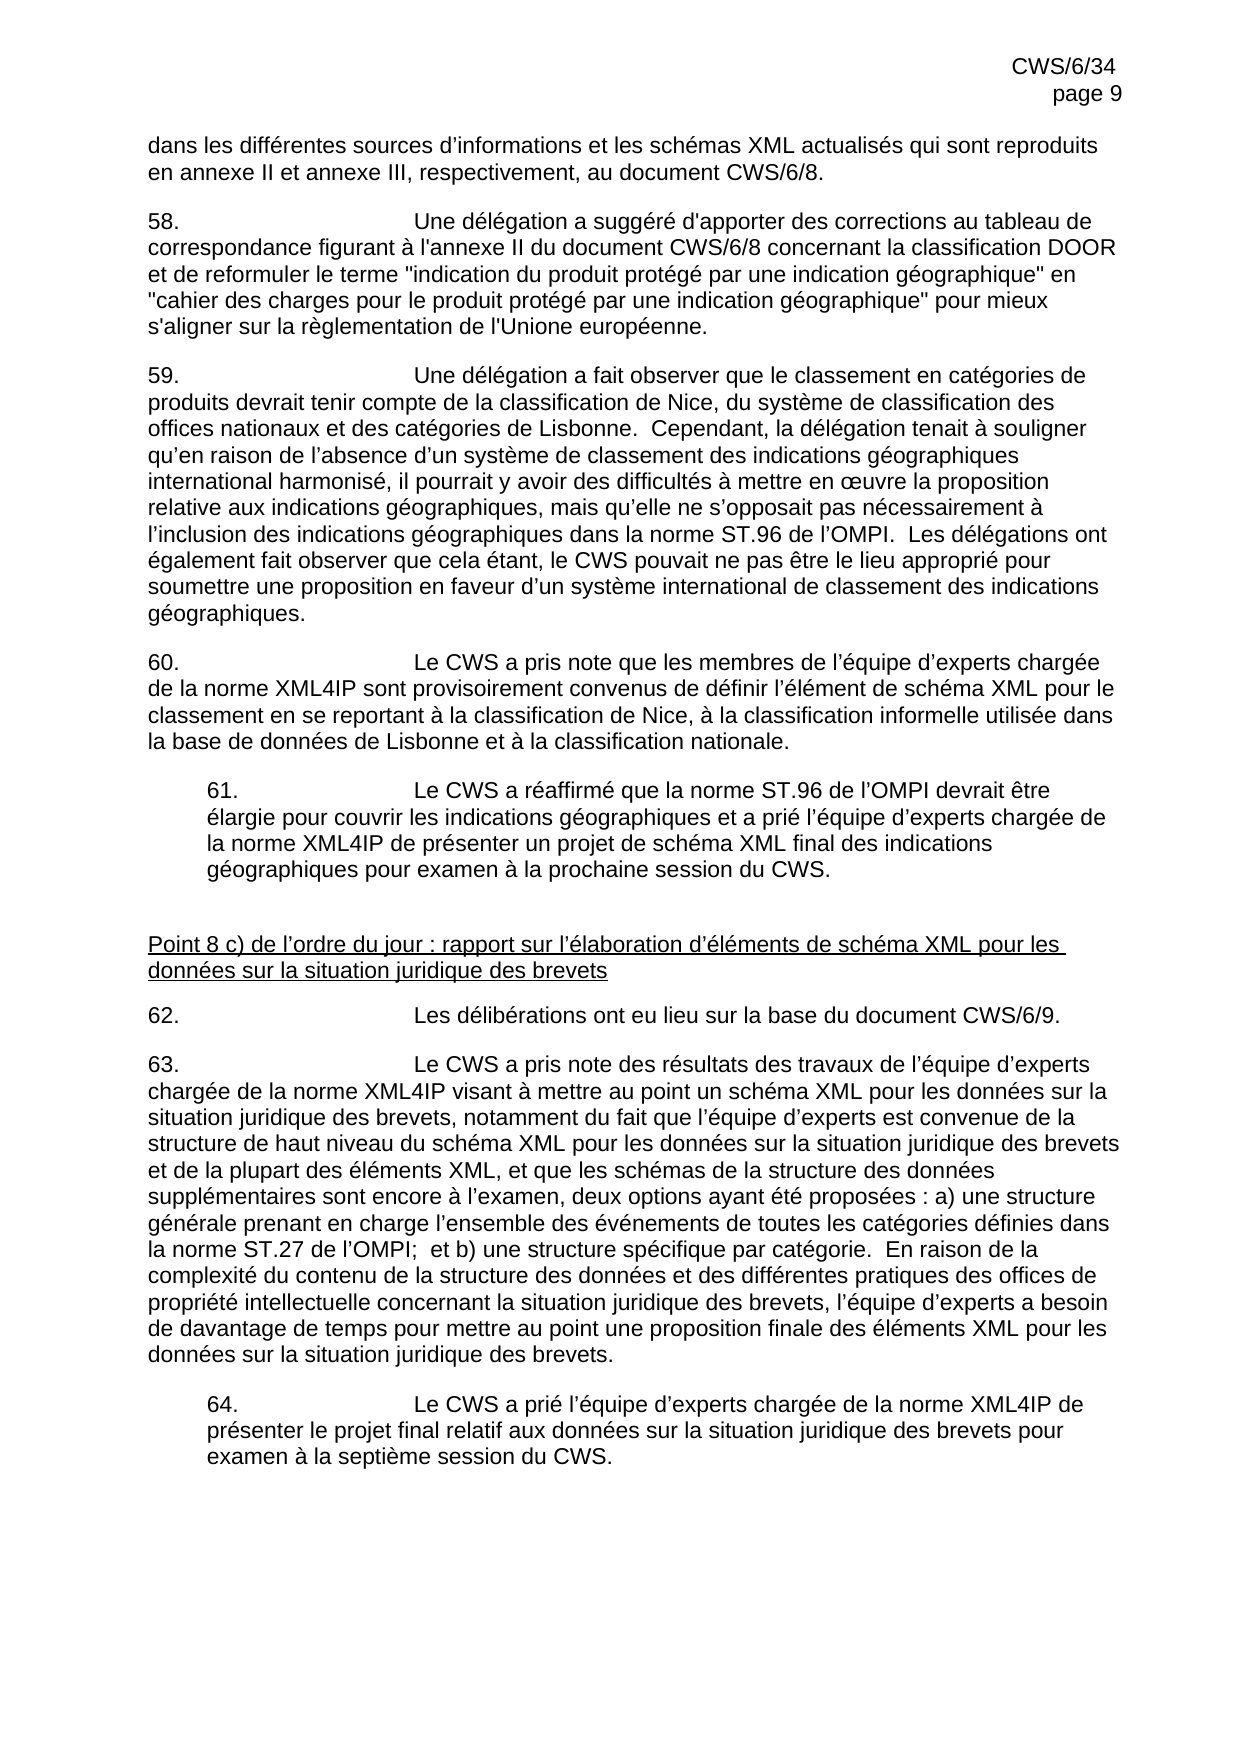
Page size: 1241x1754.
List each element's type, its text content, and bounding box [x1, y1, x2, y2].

text Une délégation a suggéré d'apporter des corrections au tableau de correspondance figurant à l'annexe II du document CWS/6/8 concernant la classification DOOR et de reformuler le terme "indication du produit protégé par une indication géographique" en "cahier des charges pour le produit protégé par une indication géographique" pour mieux s'aligner sur la règlementation de l'Unione européenne. [148, 208, 1122, 339]
text Le CWS a prié l’équipe d’experts chargée de la norme XML4IP de présenter le projet final relatif aux données sur la situation juridique des brevets pour examen à la septième session du CWS. [207, 1391, 1122, 1469]
subtitle Point 8 c) de l’ordre du jour : rapport sur l’élaboration d’éléments de schéma XML pour les données sur la situation juridique des brevets [148, 931, 1122, 983]
text Une délégation a fait observer que le classement en catégories de produits devrait tenir compte de la classification de Nice, du système de classification des offices nationaux et des catégories de Lisbonne. Cependant, la délégation tenait à souligner qu’en raison de l’absence d’un système de classement des indications géographiques international harmonisé, il pourrait y avoir des difficultés à mettre en œuvre la proposition relative aux indications géographiques, mais qu’elle ne s’opposait pas nécessairement à l’inclusion des indications géographiques dans la norme ST.96 de l’OMPI. Les délégations ont également fait observer que cela étant, le CWS pouvait ne pas être le lieu approprié pour soumettre une proposition en faveur d’un système international de classement des indications géographiques. [148, 362, 1122, 626]
text Les délibérations ont eu lieu sur la base du document CWS/6/9. [148, 1002, 1122, 1028]
text Le CWS a pris note des résultats des travaux de l’équipe d’experts chargée de la norme XML4IP visant à mettre au point un schéma XML pour les données sur la situation juridique des brevets, notamment du fait que l’équipe d’experts est convenue de la structure de haut niveau du schéma XML pour les données sur la situation juridique des brevets et de la plupart des éléments XML, et que les schémas de la structure des données supplémentaires sont encore à l’examen, deux options ayant été proposées : a) une structure générale prenant en charge l’ensemble des événements de toutes les catégories définies dans la norme ST.27 de l’OMPI; et b) une structure spécifique par catégorie. En raison de la complexité du contenu de la structure des données et des différentes pratiques des offices de propriété intellectuelle concernant la situation juridique des brevets, l’équipe d’experts a besoin de davantage de temps pour mettre au point une proposition finale des éléments XML pour les données sur la situation juridique des brevets. [148, 1051, 1122, 1368]
text Le CWS a réaffirmé que la norme ST.96 de l’OMPI devrait être élargie pour couvrir les indications géographiques et a prié l’équipe d’experts chargée de la norme XML4IP de présenter un projet de schéma XML final des indications géographiques pour examen à la prochaine session du CWS. [207, 777, 1122, 883]
text Le CWS a pris note que les membres de l’équipe d’experts chargée de la norme XML4IP sont provisoirement convenus de définir l’élément de schéma XML pour le classement en se reportant à la classification de Nice, à la classification informelle utilisée dans la base de données de Lisbonne et à la classification nationale. [148, 649, 1122, 754]
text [148, 132, 1122, 185]
